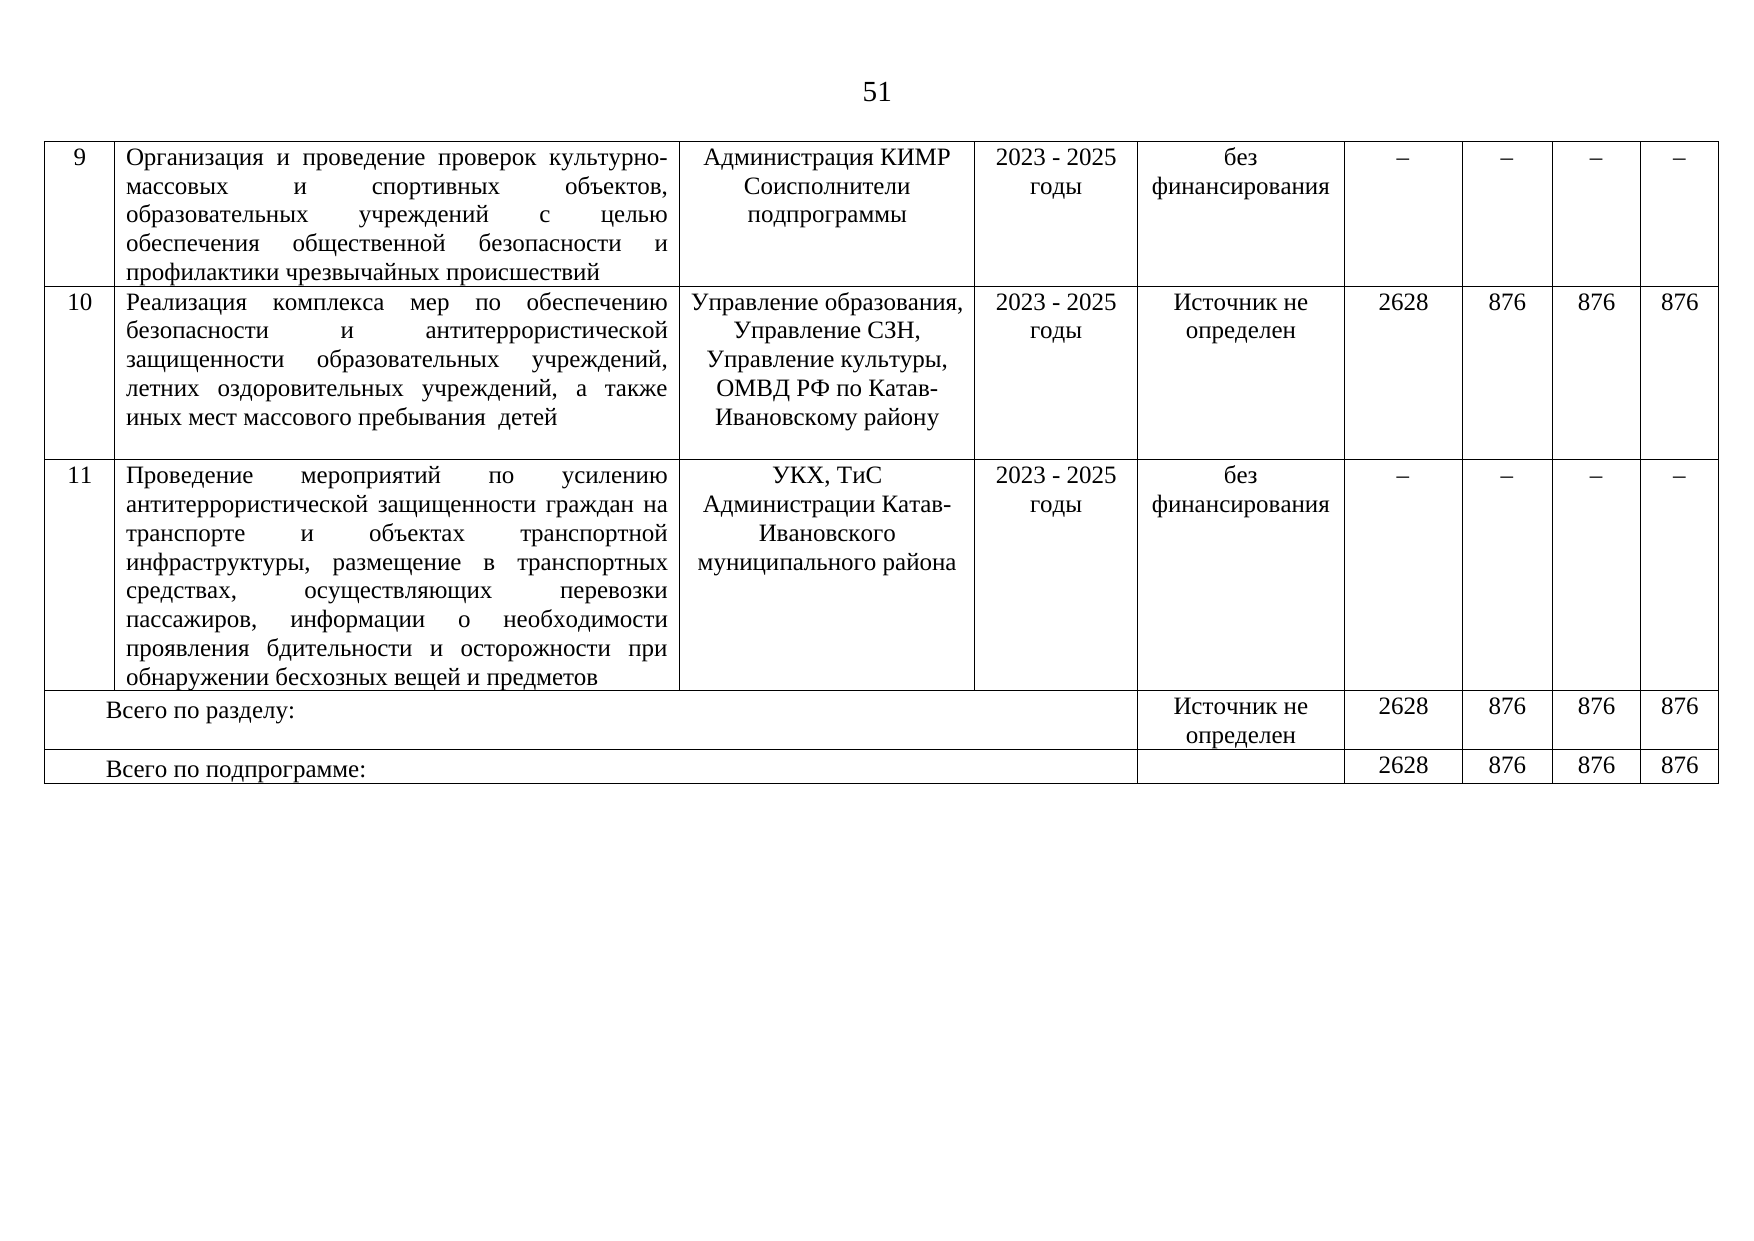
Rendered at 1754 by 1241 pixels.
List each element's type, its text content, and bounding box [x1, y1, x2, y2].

table_cell – [1345, 142, 1462, 286]
table_cell 876 [1463, 750, 1552, 783]
table_cell 11 [45, 460, 114, 690]
table_cell 2023 - 2025 годы [975, 460, 1137, 690]
table_cell 876 [1553, 750, 1640, 783]
table_cell Всего по разделу: [45, 691, 1137, 749]
table_cell УКХ, ТиС Администрации Катав-Ивановского муниципального района [680, 460, 974, 690]
table_cell 876 [1553, 691, 1640, 749]
table_cell 2628 [1345, 750, 1462, 783]
table_cell 876 [1641, 287, 1718, 459]
table_cell 876 [1641, 750, 1718, 783]
table_cell 876 [1463, 287, 1552, 459]
table_cell 876 [1641, 691, 1718, 749]
table_cell Источник не определен [1138, 691, 1344, 749]
table_cell – [1553, 460, 1640, 690]
table_cell – [1641, 460, 1718, 690]
table_cell Организация и проведение проверок культурно-массовых и спортивных объектов, образовательных учреждений с целью обеспечения общественной безопасности и профилактики чрезвычайных происшествий [115, 142, 679, 286]
table_cell – [1641, 142, 1718, 286]
table_cell без финансирования [1138, 460, 1344, 690]
table_cell – [1553, 142, 1640, 286]
table_cell 9 [45, 142, 114, 286]
table_cell 2628 [1345, 287, 1462, 459]
table_cell – [1463, 142, 1552, 286]
table_cell – [1345, 460, 1462, 690]
table_cell – [1463, 460, 1552, 690]
table_cell Управление образования, Управление СЗН, Управление культуры, ОМВД РФ по Катав-Ивановскому району [680, 287, 974, 459]
table_cell без финансирования [1138, 142, 1344, 286]
table_cell 876 [1463, 691, 1552, 749]
table_cell 876 [1553, 287, 1640, 459]
table_cell 2628 [1345, 691, 1462, 749]
table_cell Проведение мероприятий по усилению антитеррористической защищенности граждан на транспорте и объектах транспортной инфраструктуры, размещение в транспортных средствах, осуществляющих перевозки пассажиров, информации о необходимости проявления бдительности и осторожности при обнаружении бесхозных вещей и предметов [115, 460, 679, 690]
table_cell Всего по подпрограмме: [45, 750, 1137, 783]
table_cell 10 [45, 287, 114, 459]
table_cell 2023 - 2025 годы [975, 142, 1137, 286]
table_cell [680, 142, 974, 286]
table_cell Источник не определен [1138, 287, 1344, 459]
table_cell 2023 - 2025 годы [975, 287, 1137, 459]
table_cell [1138, 750, 1344, 783]
table_cell Реализация комплекса мер по обеспечению безопасности и антитеррористической защищенности образовательных учреждений, летних оздоровительных учреждений, а также иных мест массового пребывания детей [115, 287, 679, 459]
